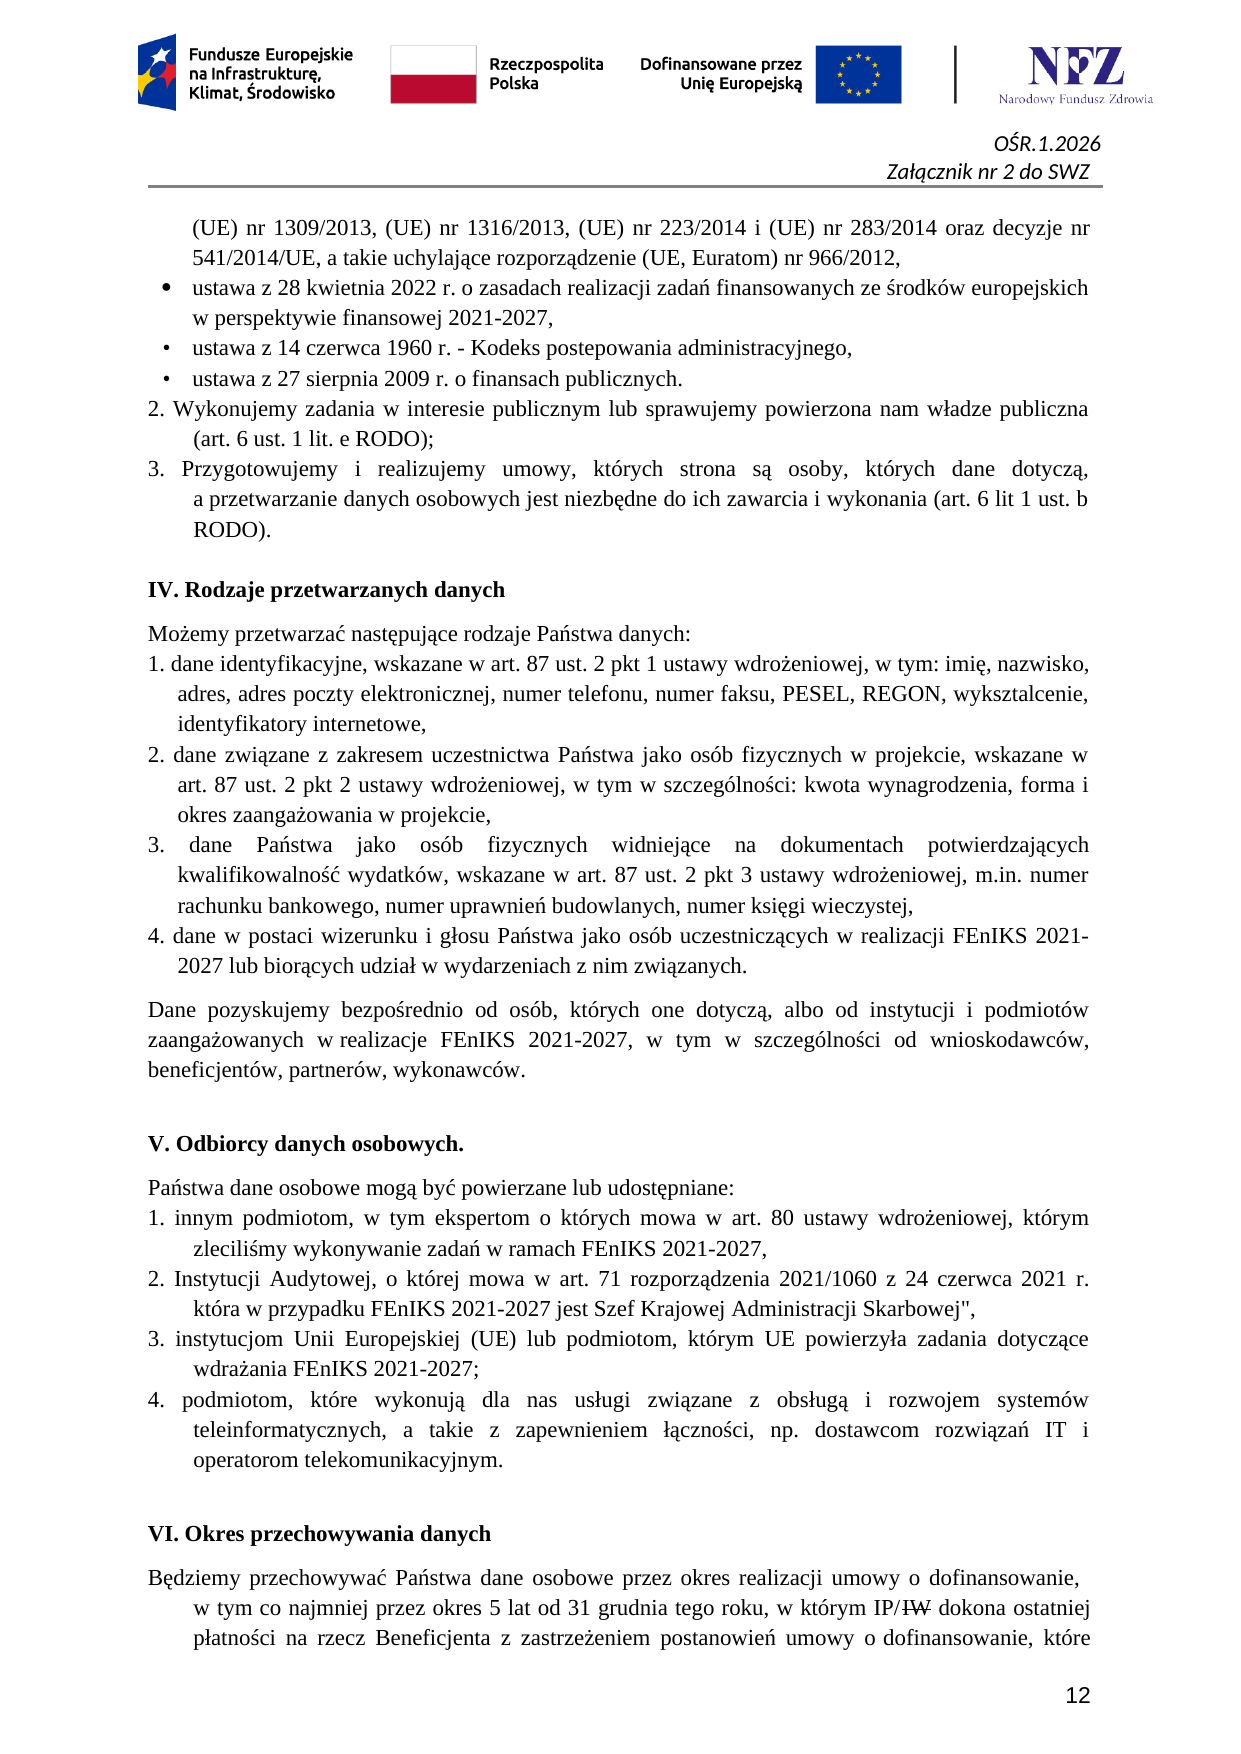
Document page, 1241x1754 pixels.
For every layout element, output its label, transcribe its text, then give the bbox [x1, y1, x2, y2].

text 3. dane Państwa jako osób fizycznych widniejące na dokumentach potwierdzających kwalifikowalność wydatków, wskazane w art. 87 ust. 2 pkt 3 ustawy wdrożeniowej, m.in. numer rachunku bankowego, numer uprawnień budowlanych, numer księgi wieczystej, [148, 831, 1091, 918]
text Dane pozyskujemy bezpośrednio od osób, których one dotyczą, albo od instytucji i podmiotów zaangażowanych w realizacje FEnIKS 2021-2027, w tym w szczególności od wnioskodawców, beneficjentów, partnerów, wykonawców. [148, 996, 1091, 1083]
list ustawa z 27 sierpnia 2009 r. o finansach publicznych. [162, 365, 1091, 391]
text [148, 1564, 1091, 1651]
text 1. dane identyfikacyjne, wskazane w art. 87 ust. 2 pkt 1 ustawy wdrożeniowej, w tym: imię, nazwisko, adres, adres poczty elektronicznej, numer telefonu, numer faksu, PESEL, REGON, wyksztalcenie, identyfikatory internetowe, [148, 650, 1091, 737]
text IV. Rodzaje przetwarzanych danych [148, 576, 1091, 602]
text 4. dane w postaci wizerunku i głosu Państwa jako osób uczestniczących w realizacji FEnIKS 2021-2027 lub biorących udział w wydarzeniach z nim związanych. [148, 922, 1091, 978]
list ustawa z 14 czerwca 1960 r. - Kodeks postepowania administracyjnego, [162, 334, 1091, 361]
text 3. instytucjom Unii Europejskiej (UE) lub podmiotom, którym UE powierzyła zadania dotyczące wdrażania FEnIKS 2021-2027; [148, 1325, 1091, 1382]
text VI. Okres przechowywania danych [148, 1520, 1091, 1546]
text Państwa dane osobowe mogą być powierzane lub udostępniane: [148, 1174, 1091, 1201]
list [162, 214, 1091, 270]
list ustawa z 28 kwietnia 2022 r. o zasadach realizacji zadań finansowanych ze środków europejskich w perspektywie finansowej 2021-2027, [162, 274, 1091, 331]
text 4. podmiotom, które wykonują dla nas usługi związane z obsługą i rozwojem systemów teleinformatycznych, a takie z zapewnieniem łączności, np. dostawcom rozwiązań IT i operatorom telekomunikacyjnym. [148, 1386, 1091, 1472]
text 2. Wykonujemy zadania w interesie publicznym lub sprawujemy powierzona nam władze publiczna (art. 6 ust. 1 lit. e RODO); [148, 395, 1091, 451]
text 2. dane związane z zakresem uczestnictwa Państwa jako osób fizycznych w projekcie, wskazane w art. 87 ust. 2 pkt 2 ustawy wdrożeniowej, w tym w szczególności: kwota wynagrodzenia, forma i okres zaangażowania w projekcie, [148, 741, 1091, 827]
text Możemy przetwarzać następujące rodzaje Państwa danych: [148, 620, 1091, 646]
text V. Odbiorcy danych osobowych. [148, 1130, 1091, 1157]
text 2. Instytucji Audytowej, o której mowa w art. 71 rozporządzenia 2021/1060 z 24 czerwca 2021 r. która w przypadku FEnIKS 2021-2027 jest Szef Krajowej Administracji Skarbowej", [148, 1265, 1091, 1321]
text 3. Przygotowujemy i realizujemy umowy, których strona są osoby, których dane dotyczą, a przetwarzanie danych osobowych jest niezbędne do ich zawarcia i wykonania (art. 6 lit 1 ust. b RODO). [148, 455, 1091, 542]
text 1. innym podmiotom, w tym ekspertom o których mowa w art. 80 ustawy wdrożeniowej, którym zleciliśmy wykonywanie zadań w ramach FEnIKS 2021-2027, [148, 1204, 1091, 1261]
